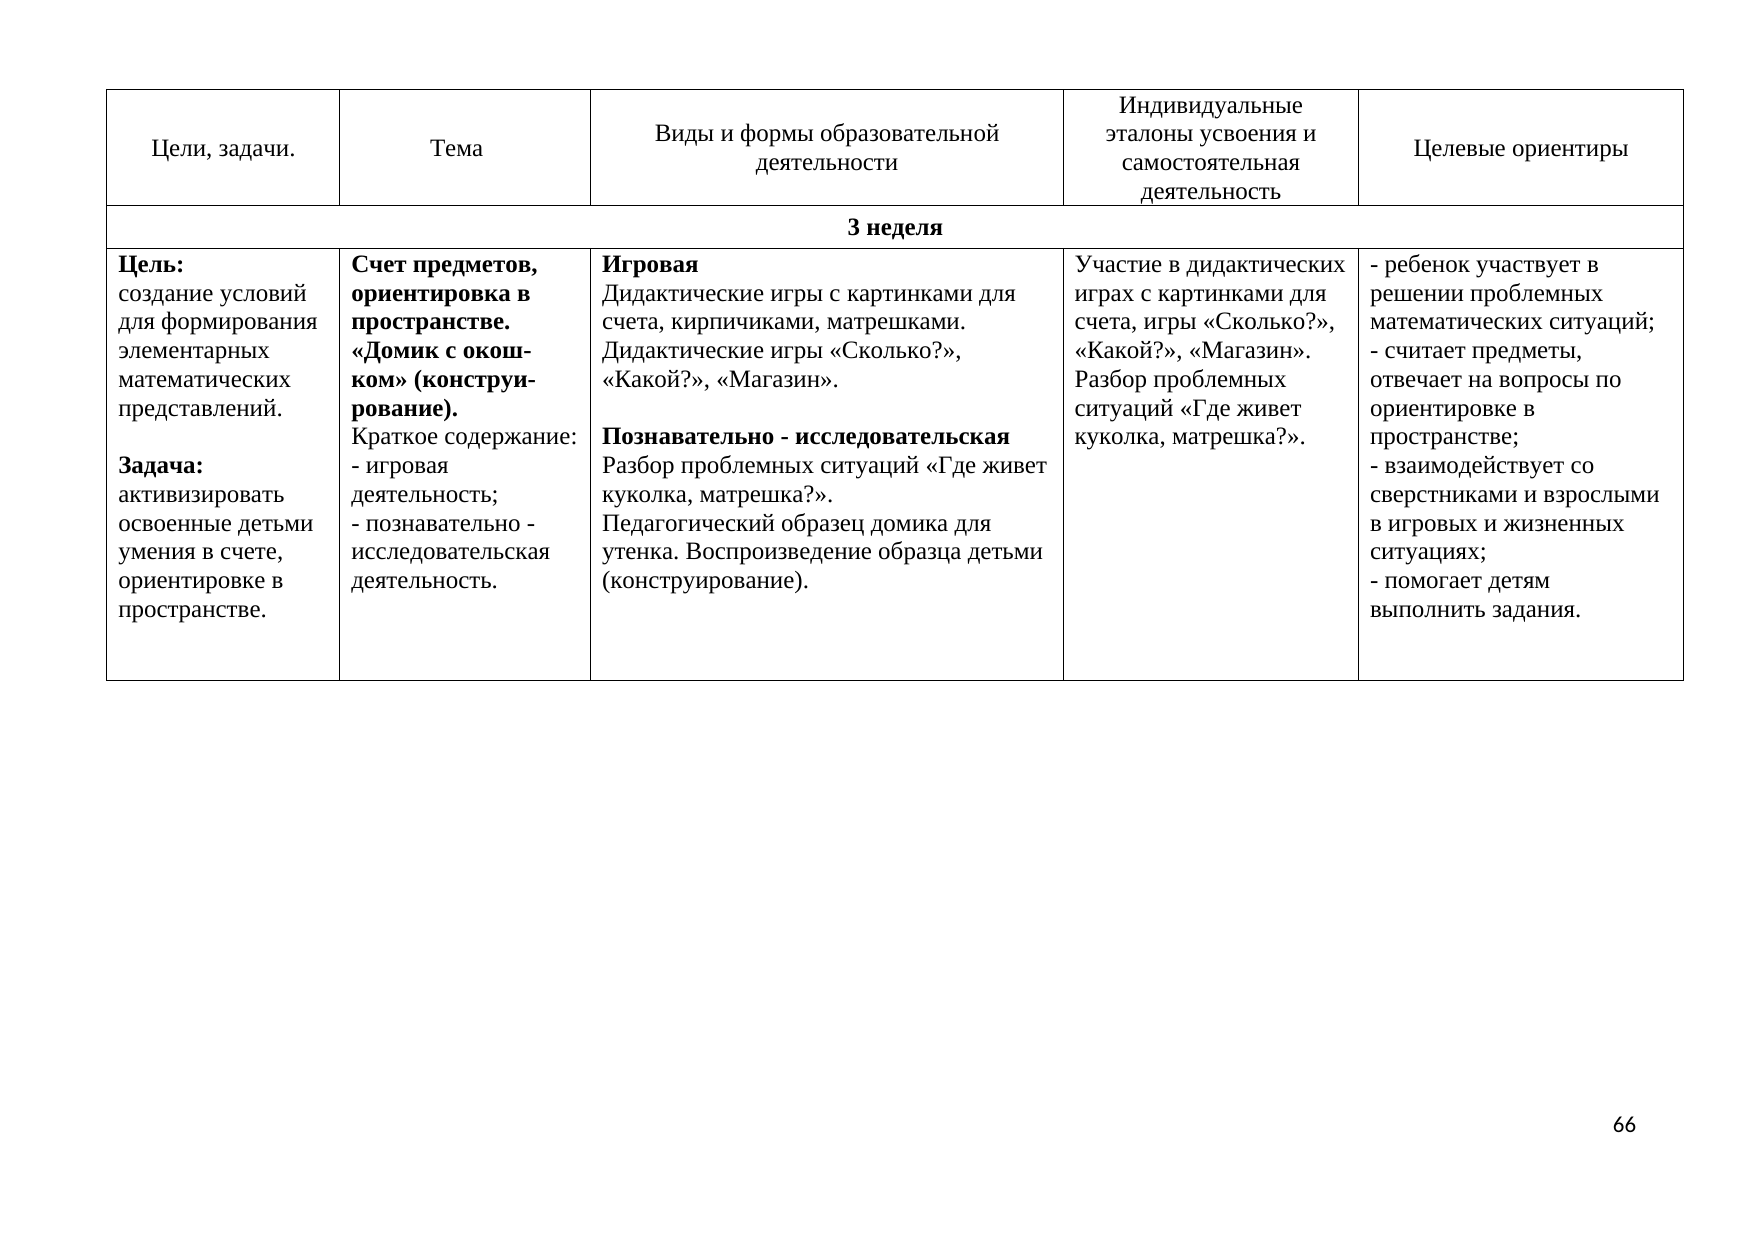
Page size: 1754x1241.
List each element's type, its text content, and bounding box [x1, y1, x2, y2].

table_header Целевые ориентиры [1359, 90, 1683, 205]
table_cell 3 неделя [107, 206, 1683, 248]
table_cell Игровая Дидактические игры с картинками для счета, кирпичиками, матрешками. Дидактические игры «Сколько?», «Какой?», «Магазин». Познавательно - исследовательская Разбор проблемных ситуаций «Где живет куколка, матрешка?». Педагогический образец домика для утенка. Воспроизведение образца детьми (конструирование). [591, 249, 1063, 680]
table_header Виды и формы образовательной деятельности [591, 90, 1063, 205]
table_cell Участие в дидактических играх с картинками для счета, игры «Сколько?», «Какой?», «Магазин». Разбор проблемных ситуаций «Где живет куколка, матрешка?». [1064, 249, 1358, 680]
table_cell Цель: создание условий для формирования элементарных математических представлений. Задача: активизировать освоенные детьми умения в счете, ориентировке в пространстве. [107, 249, 339, 680]
table_header Индивидуальные эталоны усвоения и самостоятельная деятельность [1064, 90, 1358, 205]
table_header Тема [340, 90, 590, 205]
table_header Цели, задачи. [107, 90, 339, 205]
table_cell Счет предметов, ориентировка в пространстве. «Домик с окошком» (конструирование). Краткое содержание: - игровая деятельность; - познавательно - исследовательская деятельность. [340, 249, 590, 680]
table_cell - ребенок участвует в решении проблемных математических ситуаций; - считает предметы, отвечает на вопросы по ориентировке в пространстве; - взаимодействует со сверстниками и взрослыми в игровых и жизненных ситуациях; - помогает детям выполнить задания. [1359, 249, 1683, 680]
